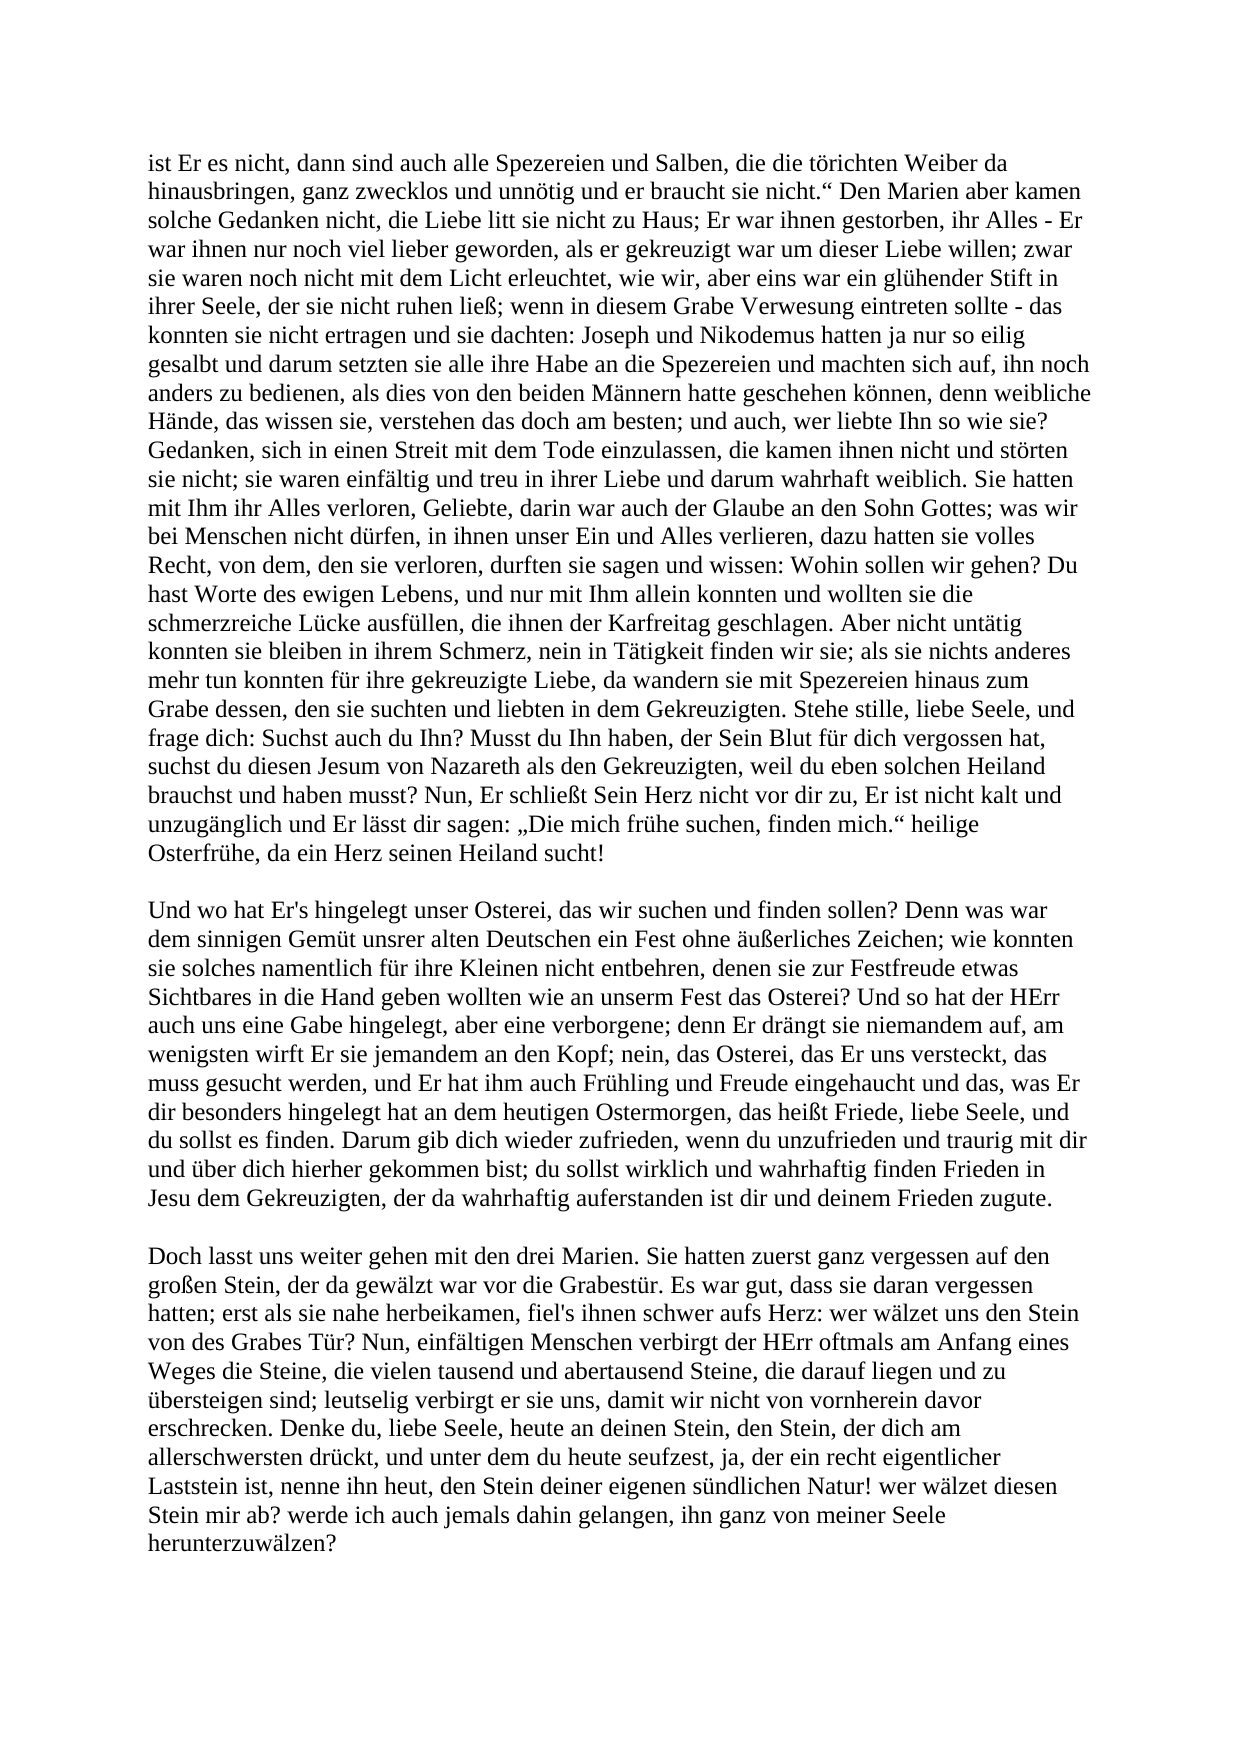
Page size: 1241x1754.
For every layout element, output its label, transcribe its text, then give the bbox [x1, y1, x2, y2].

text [148, 148, 1093, 866]
text Doch lasst uns weiter gehen mit den drei Marien. Sie hatten zuerst ganz vergessen auf den großen Stein, der da gewälzt war vor die Grabestür. Es war gut, dass sie daran vergessen hatten; erst als sie nahe herbeikamen, fiel's ihnen schwer aufs Herz: wer wälzet uns den Stein von des Grabes Tür? Nun, einfältigen Menschen verbirgt der HErr oftmals am Anfang eines Weges die Steine, die vielen tausend und abertausend Steine, die darauf liegen und zu übersteigen sind; leutselig verbirgt er sie uns, damit wir nicht von vornherein davor erschrecken. Denke du, liebe Seele, heute an deinen Stein, den Stein, der dich am allerschwersten drückt, und unter dem du heute seufzest, ja, der ein recht eigentlicher Laststein ist, nenne ihn heut, den Stein deiner eigenen sündlichen Natur! wer wälzet diesen Stein mir ab? werde ich auch jemals dahin gelangen, ihn ganz von meiner Seele herunterzuwälzen? [148, 1241, 1093, 1557]
text Und wo hat Er's hingelegt unser Osterei, das wir suchen und finden sollen? Denn was war dem sinnigen Gemüt unsrer alten Deutschen ein Fest ohne äußerliches Zeichen; wie konnten sie solches namentlich für ihre Kleinen nicht entbehren, denen sie zur Festfreude etwas Sichtbares in die Hand geben wollten wie an unserm Fest das Osterei? Und so hat der HErr auch uns eine Gabe hingelegt, aber eine verborgene; denn Er drängt sie niemandem auf, am wenigsten wirft Er sie jemandem an den Kopf; nein, das Osterei, das Er uns versteckt, das muss gesucht werden, und Er hat ihm auch Frühling und Freude eingehaucht und das, was Er dir besonders hingelegt hat an dem heutigen Ostermorgen, das heißt Friede, liebe Seele, und du sollst es finden. Darum gib dich wieder zufrieden, wenn du unzufrieden und traurig mit dir und über dich hierher gekommen bist; du sollst wirklich und wahrhaftig finden Frieden in Jesu dem Gekreuzigten, der da wahrhaftig auferstanden ist dir und deinem Frieden zugute. [148, 896, 1093, 1212]
